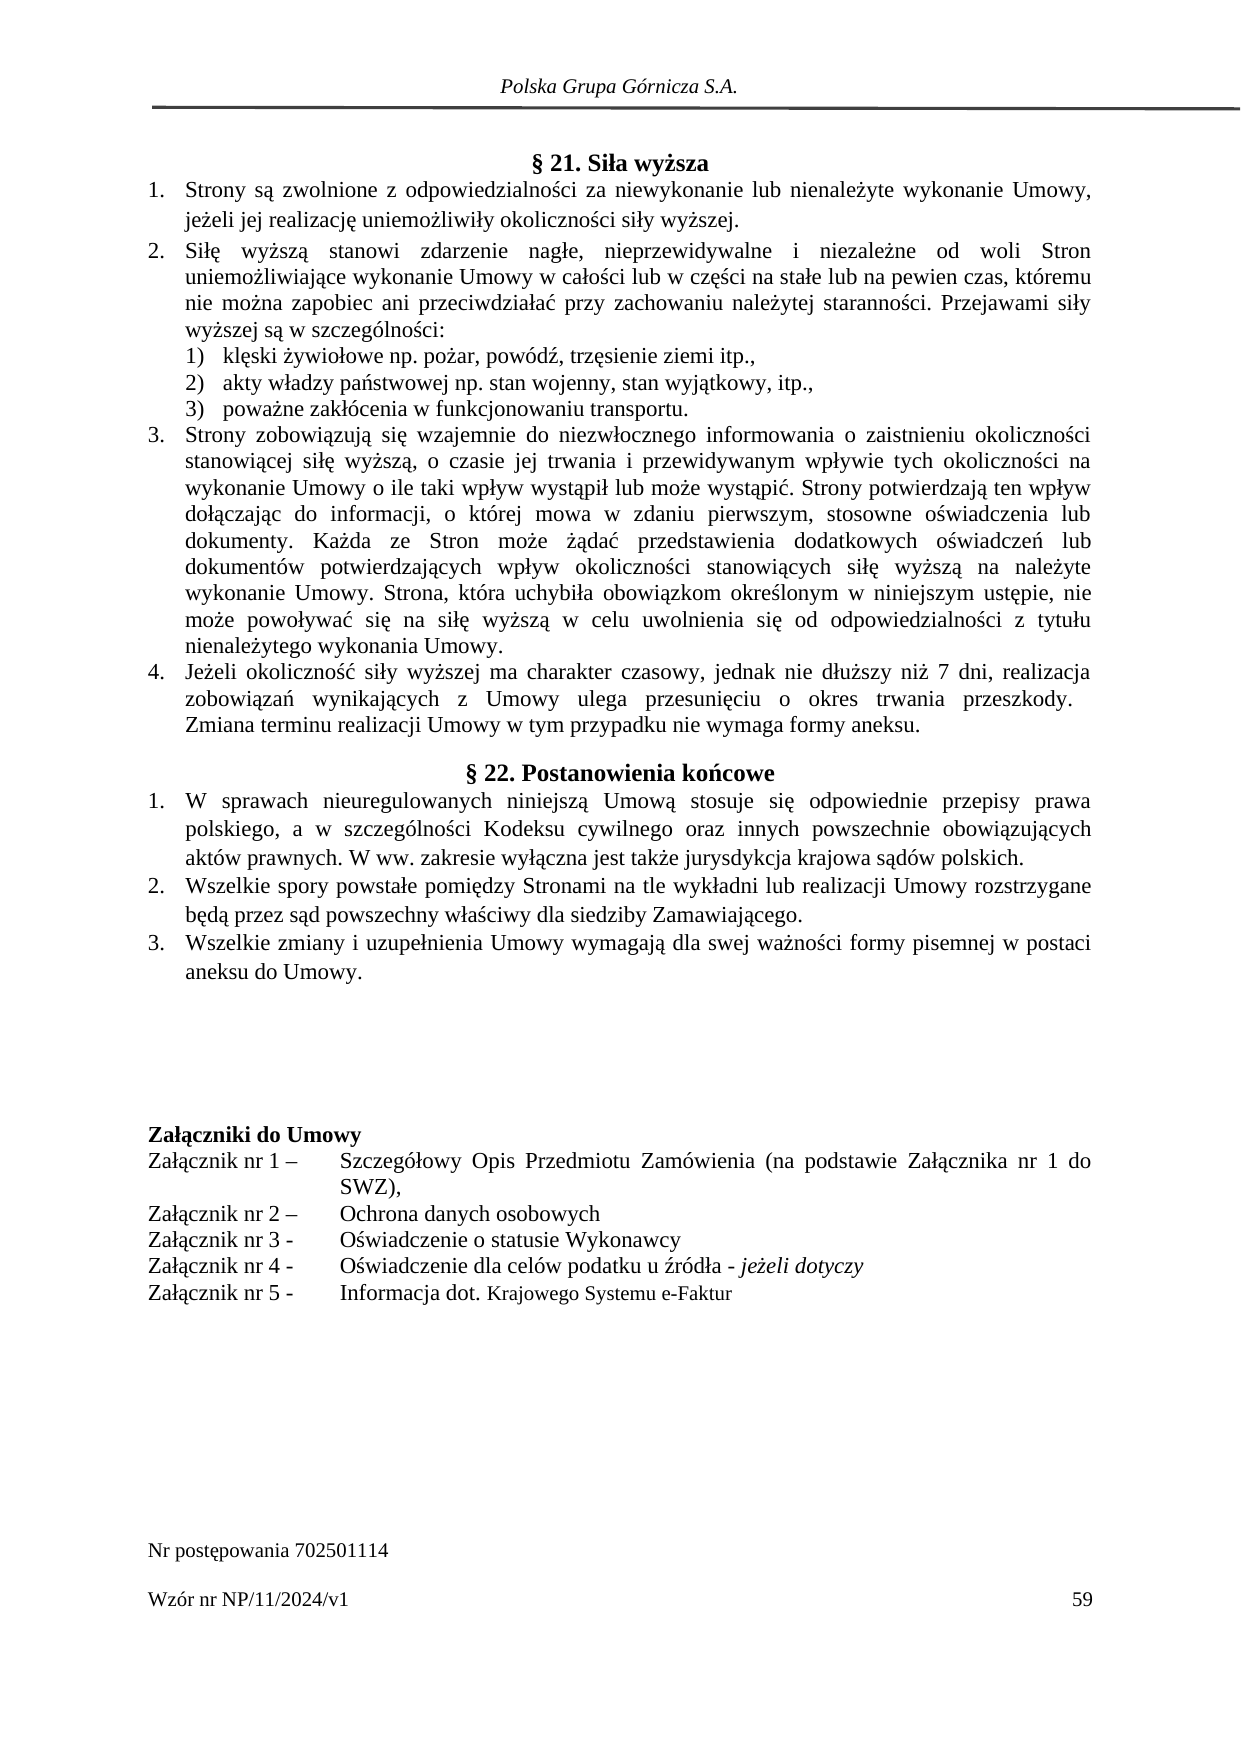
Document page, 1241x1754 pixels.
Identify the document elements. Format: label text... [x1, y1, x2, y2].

list klęski żywiołowe np. pożar, powódź, trzęsienie ziemi itp., [185, 342, 1093, 368]
text Załącznik nr 4 - Oświadczenie dla celów podatku u źródła - jeżeli dotyczy [148, 1252, 1093, 1279]
text Załącznik nr 5 - Informacja dot. Krajowego Systemu e-Faktur [148, 1279, 1093, 1305]
subtitle Załączniki do Umowy [148, 1121, 1093, 1147]
list Siłę wyższą stanowi zdarzenie nagłe, nieprzewidywalne i niezależne od woli Stron uniemożliwiające wykonanie Umowy w całości lub w części na stałe lub na pewien czas, któremu nie można zapobiec ani przeciwdziałać przy zachowaniu należytej staranności. Przejawami siły wyższej są w szczególności: [148, 237, 1093, 342]
list Wszelkie spory powstałe pomiędzy Stronami na tle wykładni lub realizacji Umowy rozstrzygane będą przez sąd powszechny właściwy dla siedziby Zamawiającego. [148, 872, 1093, 927]
list Strony zobowiązują się wzajemnie do niezwłocznego informowania o zaistnieniu okoliczności stanowiącej siłę wyższą, o czasie jej trwania i przewidywanym wpływie tych okoliczności na wykonanie Umowy o ile taki wpływ wystąpił lub może wystąpić. Strony potwierdzają ten wpływ dołączając do informacji, o której mowa w zdaniu pierwszym, stosowne oświadczenia lub dokumenty. Każda ze Stron może żądać przedstawienia dodatkowych oświadczeń lub dokumentów potwierdzających wpływ okoliczności stanowiących siłę wyższą na należyte wykonanie Umowy. Strona, która uchybiła obowiązkom określonym w niniejszym ustępie, nie może powoływać się na siłę wyższą w celu uwolnienia się od odpowiedzialności z tytułu nienależytego wykonania Umowy. [148, 421, 1093, 658]
subtitle § 21. Siła wyższa [148, 148, 1093, 176]
list akty władzy państwowej np. stan wojenny, stan wyjątkowy, itp., [185, 368, 1093, 395]
list Jeżeli okoliczność siły wyższej ma charakter czasowy, jednak nie dłuższy niż 7 dni, realizacja zobowiązań wynikających z Umowy ulega przesunięciu o okres trwania przeszkody. Zmiana terminu realizacji Umowy w tym przypadku nie wymaga formy aneksu. [148, 658, 1093, 737]
text Załącznik nr 3 - Oświadczenie o statusie Wykonawcy [148, 1226, 1093, 1252]
text Załącznik nr 1 – Szczegółowy Opis Przedmiotu Zamówienia (na podstawie Załącznika nr 1 do SWZ), [148, 1147, 1093, 1200]
list poważne zakłócenia w funkcjonowaniu transportu. [185, 395, 1093, 421]
subtitle § 22. Postanowienia końcowe [148, 758, 1093, 787]
list W sprawach nieuregulowanych niniejszą Umową stosuje się odpowiednie przepisy prawa polskiego, a w szczególności Kodeksu cywilnego oraz innych powszechnie obowiązujących aktów prawnych. W ww. zakresie wyłączna jest także jurysdykcja krajowa sądów polskich. [148, 787, 1093, 870]
list Strony są zwolnione z odpowiedzialności za niewykonanie lub nienależyte wykonanie Umowy, jeżeli jej realizację uniemożliwiły okoliczności siły wyższej. [148, 176, 1093, 233]
text Załącznik nr 2 – Ochrona danych osobowych [148, 1200, 1093, 1226]
list Wszelkie zmiany i uzupełnienia Umowy wymagają dla swej ważności formy pisemnej w postaci aneksu do Umowy. [148, 929, 1093, 984]
